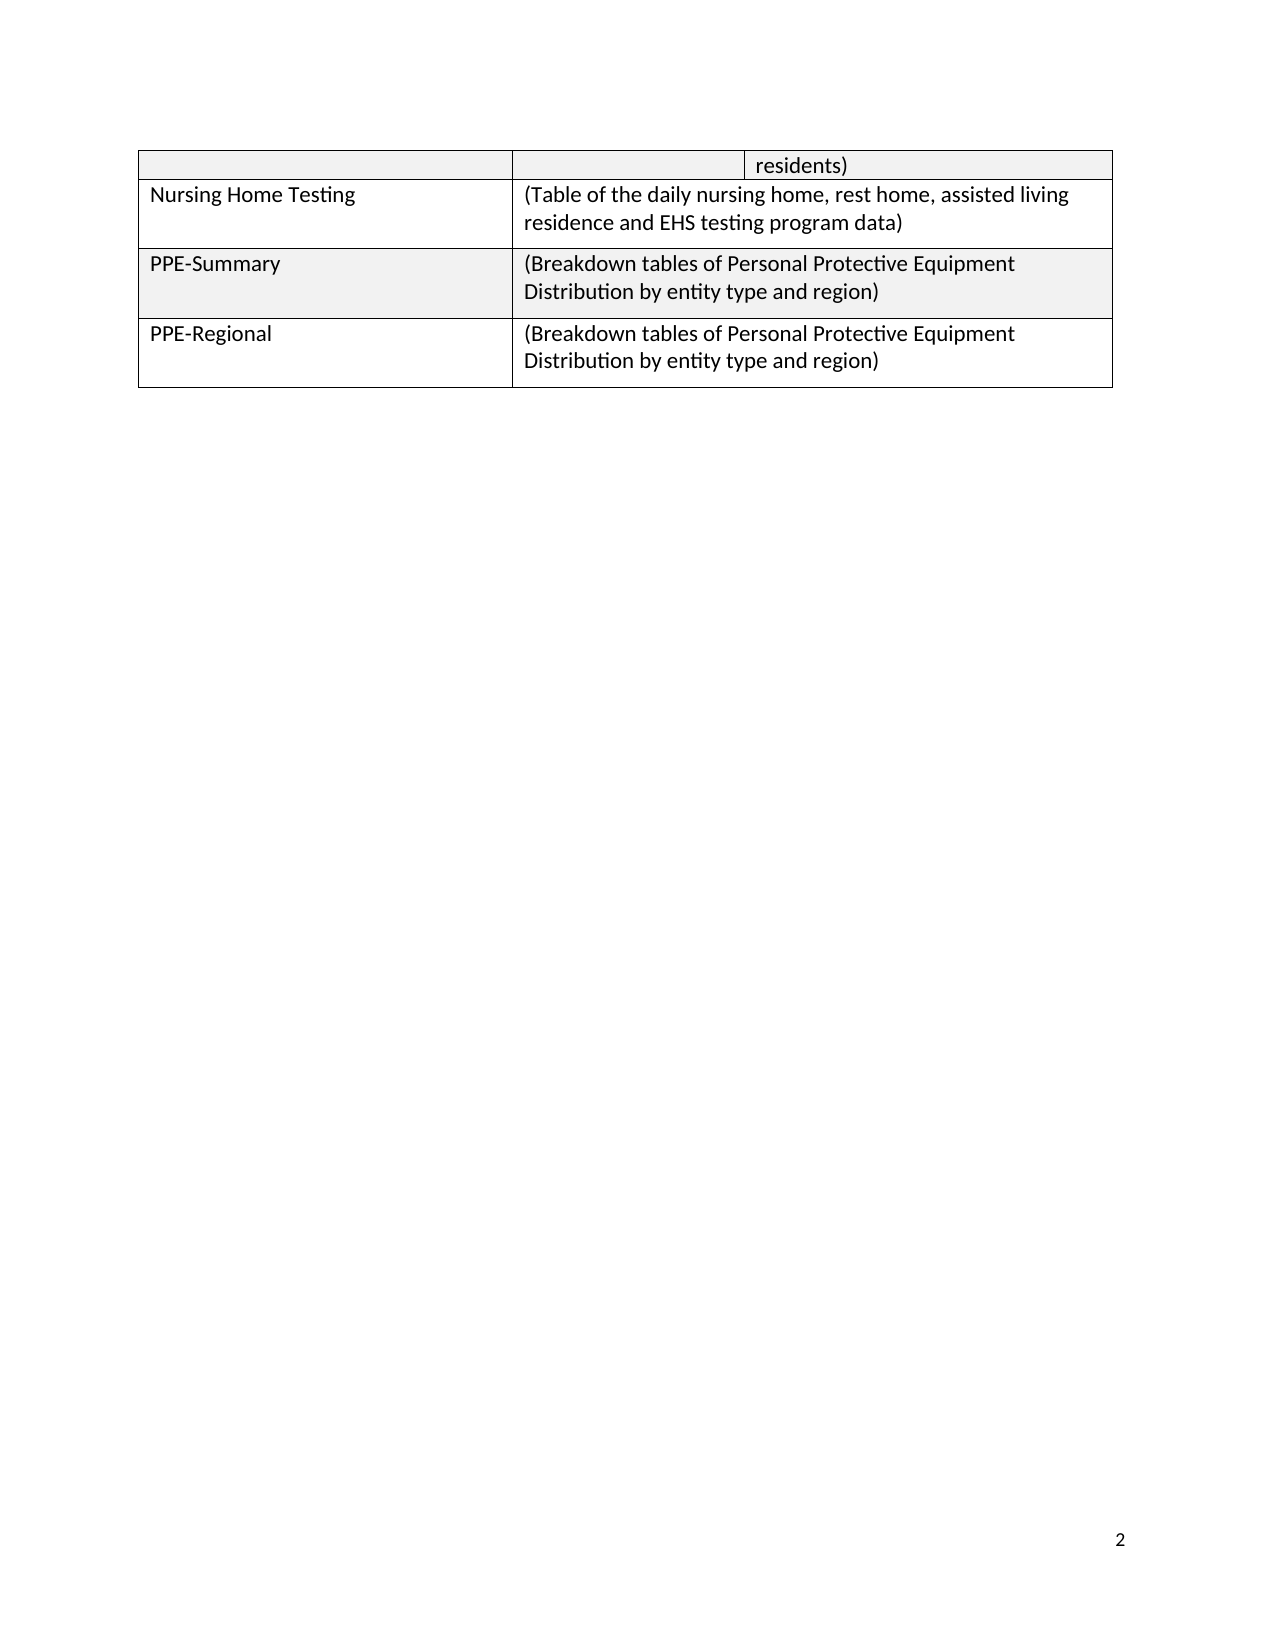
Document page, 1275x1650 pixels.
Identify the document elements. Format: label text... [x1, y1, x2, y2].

table_cell Nursing Home Testing [139, 180, 512, 248]
table_cell (Breakdown tables of Personal Protective Equipment Distribution by entity type and region) [513, 319, 1112, 387]
table_cell Cases [513, 151, 744, 179]
table_cell PPE-Regional [139, 319, 512, 387]
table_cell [745, 151, 1112, 179]
table_cell PPE-Summary [139, 249, 512, 318]
table_cell (Breakdown tables of Personal Protective Equipment Distribution by entity type and region) [513, 249, 1112, 318]
table_cell (Table of the daily nursing home, rest home, assisted living residence and EHS testing program data) [513, 180, 1112, 248]
